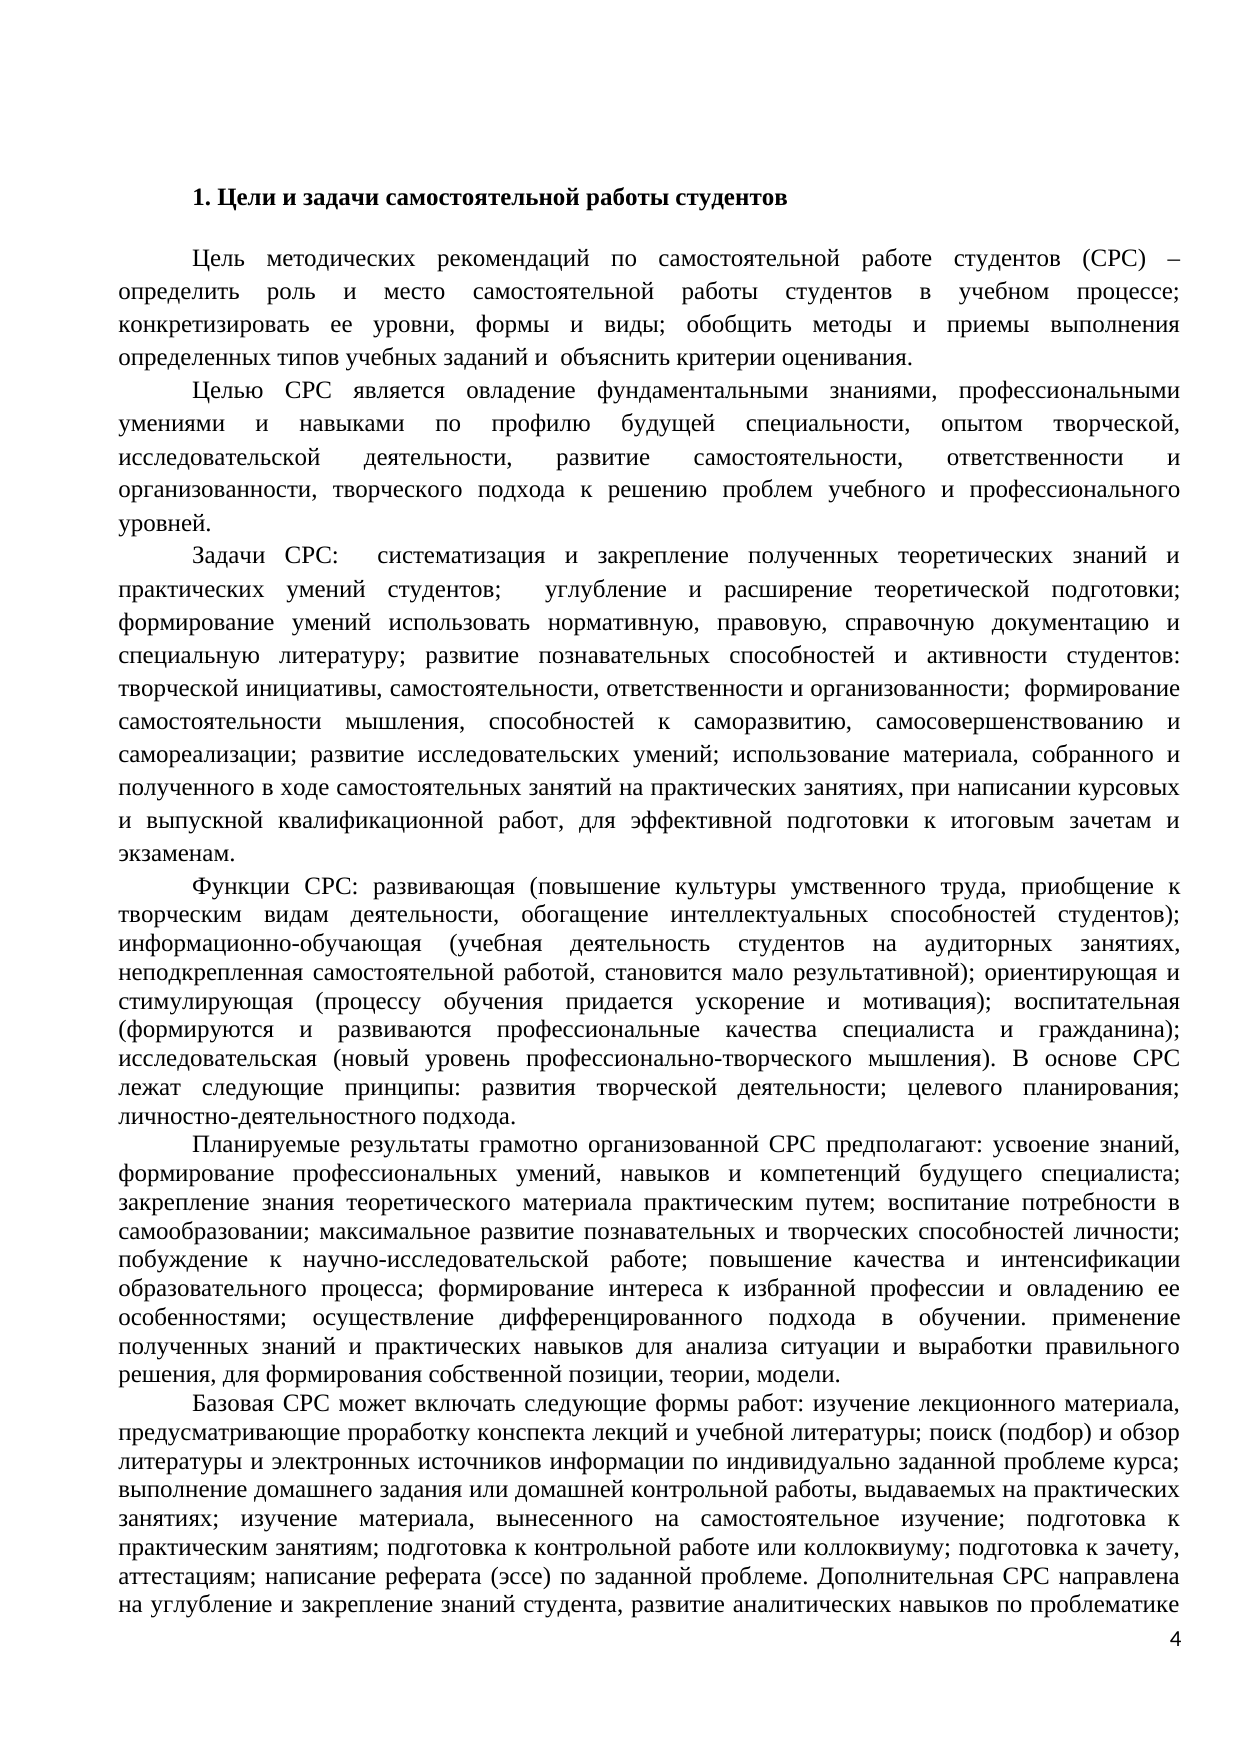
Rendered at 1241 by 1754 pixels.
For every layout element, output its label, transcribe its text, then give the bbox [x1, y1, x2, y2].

text Задачи СРС: систематизация и закрепление полученных теоретических знаний и практических умений студентов; углубление и расширение теоретической подготовки; формирование умений использовать нормативную, правовую, справочную документацию и специальную литературу; развитие познавательных способностей и активности студентов: творческой инициативы, самостоятельности, ответственности и организованности; формирование самостоятельности мышления, способностей к саморазвитию, самосовершенствованию и самореализации; развитие исследовательских умений; использование материала, собранного и полученного в ходе самостоятельных занятий на практических занятиях, при написании курсовых и выпускной квалификационной работ, для эффективной подготовки к итоговым зачетам и экзаменам. [118, 541, 1181, 867]
text Цель методических рекомендаций по самостоятельной работе студентов (СРС) – определить роль и место самостоятельной работы студентов в учебном процессе; конкретизировать ее уровни, формы и виды; обобщить методы и приемы выполнения определенных типов учебных заданий и объяснить критерии оценивания. [118, 243, 1181, 371]
text Планируемые результаты грамотно организованной СРС предполагают: усвоение знаний, формирование профессиональных умений, навыков и компетенций будущего специалиста; закрепление знания теоретического материала практическим путем; воспитание потребности в самообразовании; максимальное развитие познавательных и творческих способностей личности; побуждение к научно-исследовательской работе; повышение качества и интенсификации образовательного процесса; формирование интереса к избранной профессии и овладению ее особенностями; осуществление дифференцированного подхода в обучении. применение полученных знаний и практических навыков для анализа ситуации и выработки правильного решения, для формирования собственной позиции, теории, модели. [118, 1129, 1181, 1388]
text Функции СРС: развивающая (повышение культуры умственного труда, приобщение к творческим видам деятельности, обогащение интеллектуальных способностей студентов); информационно-обучающая (учебная деятельность студентов на аудиторных занятиях, неподкрепленная самостоятельной работой, становится мало результативной); ориентирующая и стимулирующая (процессу обучения придается ускорение и мотивация); воспитательная (формируются и развиваются профессиональные качества специалиста и гражданина); исследовательская (новый уровень профессионально-творческого мышления). В основе СРС лежат следующие принципы: развития творческой деятельности; целевого планирования; личностно-деятельностного подхода. [118, 871, 1181, 1129]
text 1. Цели и задачи самостоятельной работы студентов [118, 182, 1181, 210]
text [118, 1388, 1181, 1618]
text Целью СРС является овладение фундаментальными знаниями, профессиональными умениями и навыками по профилю будущей специальности, опытом творческой, исследовательской деятельности, развитие самостоятельности, ответственности и организованности, творческого подхода к решению проблем учебного и профессионального уровней. [118, 376, 1181, 536]
